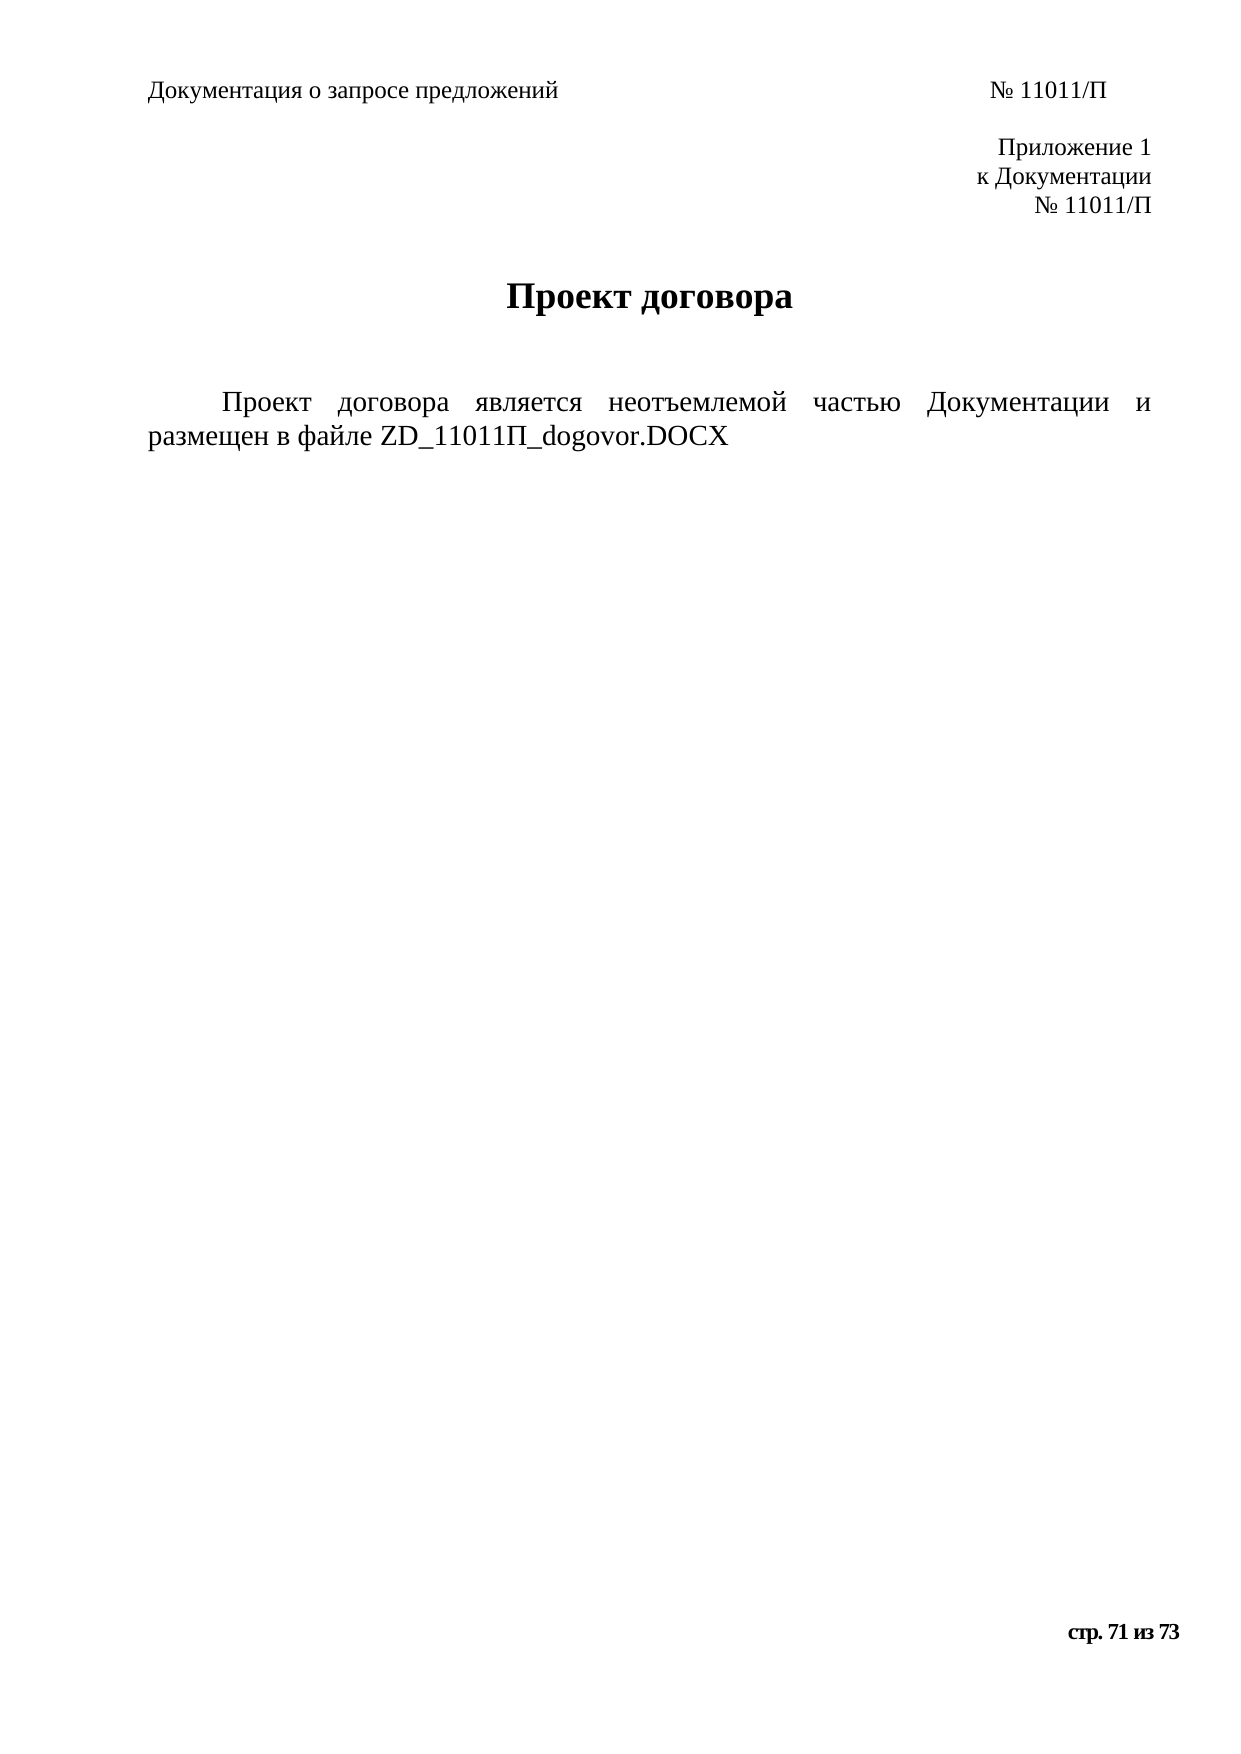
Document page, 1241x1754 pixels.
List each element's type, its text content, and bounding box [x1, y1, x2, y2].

subtitle Приложение 1 [148, 132, 1152, 161]
text Проект договора является неотъемлемой частью Документации и размещен в файле ZD_11011П_dogovor.DOCX [148, 384, 1152, 451]
text Проект договора [148, 274, 1152, 317]
list к Документации № 11011/П [223, 161, 1152, 219]
